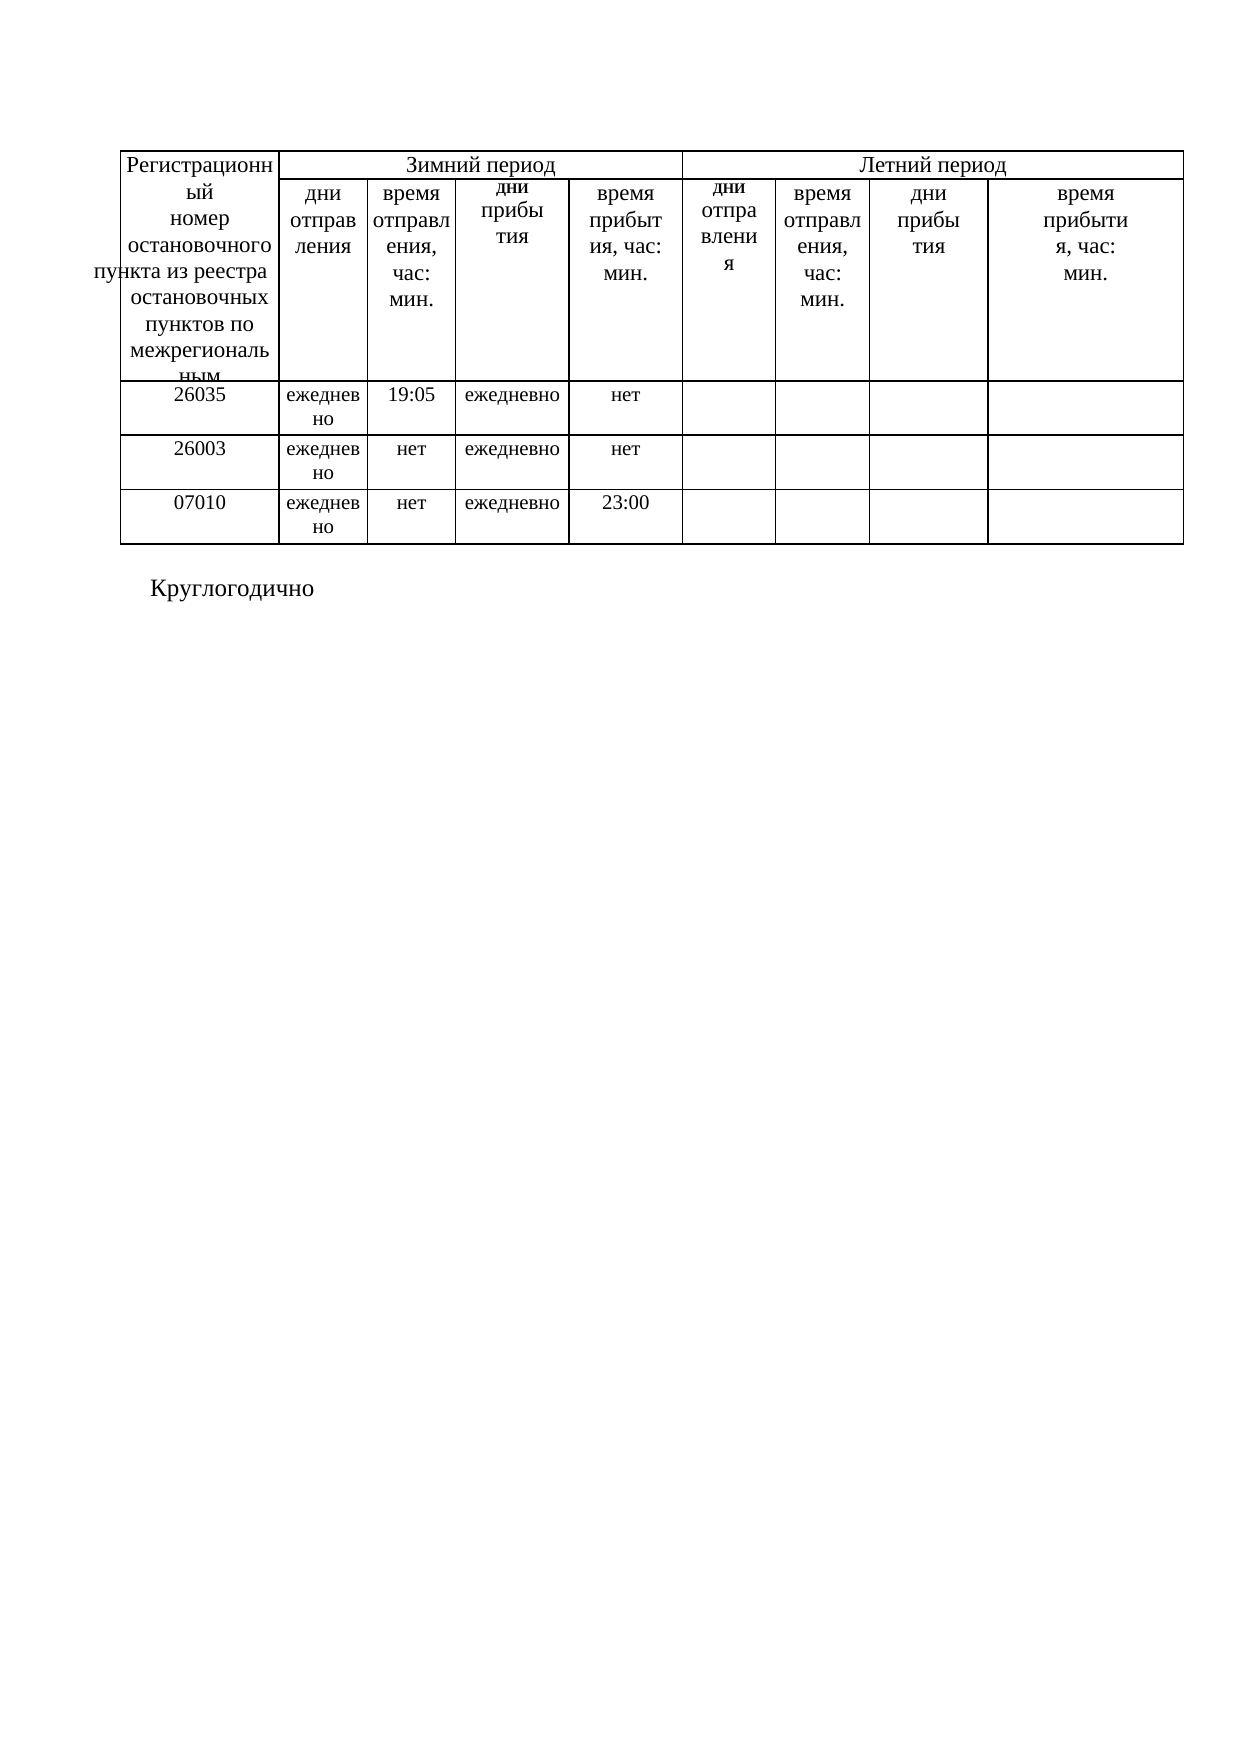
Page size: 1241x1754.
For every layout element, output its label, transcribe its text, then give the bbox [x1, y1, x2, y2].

table_cell 26003 [121, 436, 278, 489]
table_header Летний период [683, 152, 1183, 178]
table_cell нет [368, 490, 455, 543]
table_cell [870, 382, 987, 434]
table_cell дни прибы тия [870, 180, 987, 380]
table_cell [683, 382, 775, 434]
table_cell [989, 490, 1183, 543]
table_cell [776, 436, 869, 489]
table_cell [870, 490, 987, 543]
table_cell ежедневно [280, 490, 367, 543]
table_cell время отправл ения, час: мин. [776, 180, 869, 380]
table_cell нет [570, 436, 682, 489]
table_cell [683, 436, 775, 489]
table_cell ежедневно [456, 382, 568, 434]
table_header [121, 152, 278, 380]
table_cell 23:00 [570, 490, 682, 543]
table_cell ежедневно [456, 436, 568, 489]
table_cell дни отправ ления [280, 180, 367, 380]
table_cell время отправл ения, час: мин. [368, 180, 455, 380]
table_cell ежедневно [280, 436, 367, 489]
table_cell 26035 [121, 382, 278, 434]
table_cell нет [570, 382, 682, 434]
table_cell ДНИ прибы тия [456, 180, 568, 380]
table_cell [683, 490, 775, 543]
table_cell [870, 436, 987, 489]
table_cell время прибыти я, час: мин. [989, 180, 1183, 380]
table_cell ежедневно [456, 490, 568, 543]
table_cell время прибыт ия, час: мин. [570, 180, 682, 380]
table_cell [989, 382, 1183, 434]
text Круглогодично [150, 573, 1090, 602]
table_cell 19:05 [368, 382, 455, 434]
table_cell [776, 490, 869, 543]
table_header Зимний период [280, 152, 682, 178]
table_cell ежедневно [280, 382, 367, 434]
table_cell нет [368, 436, 455, 489]
table_cell ДНИ отпра влени я [683, 180, 775, 380]
table_cell [989, 436, 1183, 489]
table_cell 07010 [121, 490, 278, 543]
table_cell [776, 382, 869, 434]
